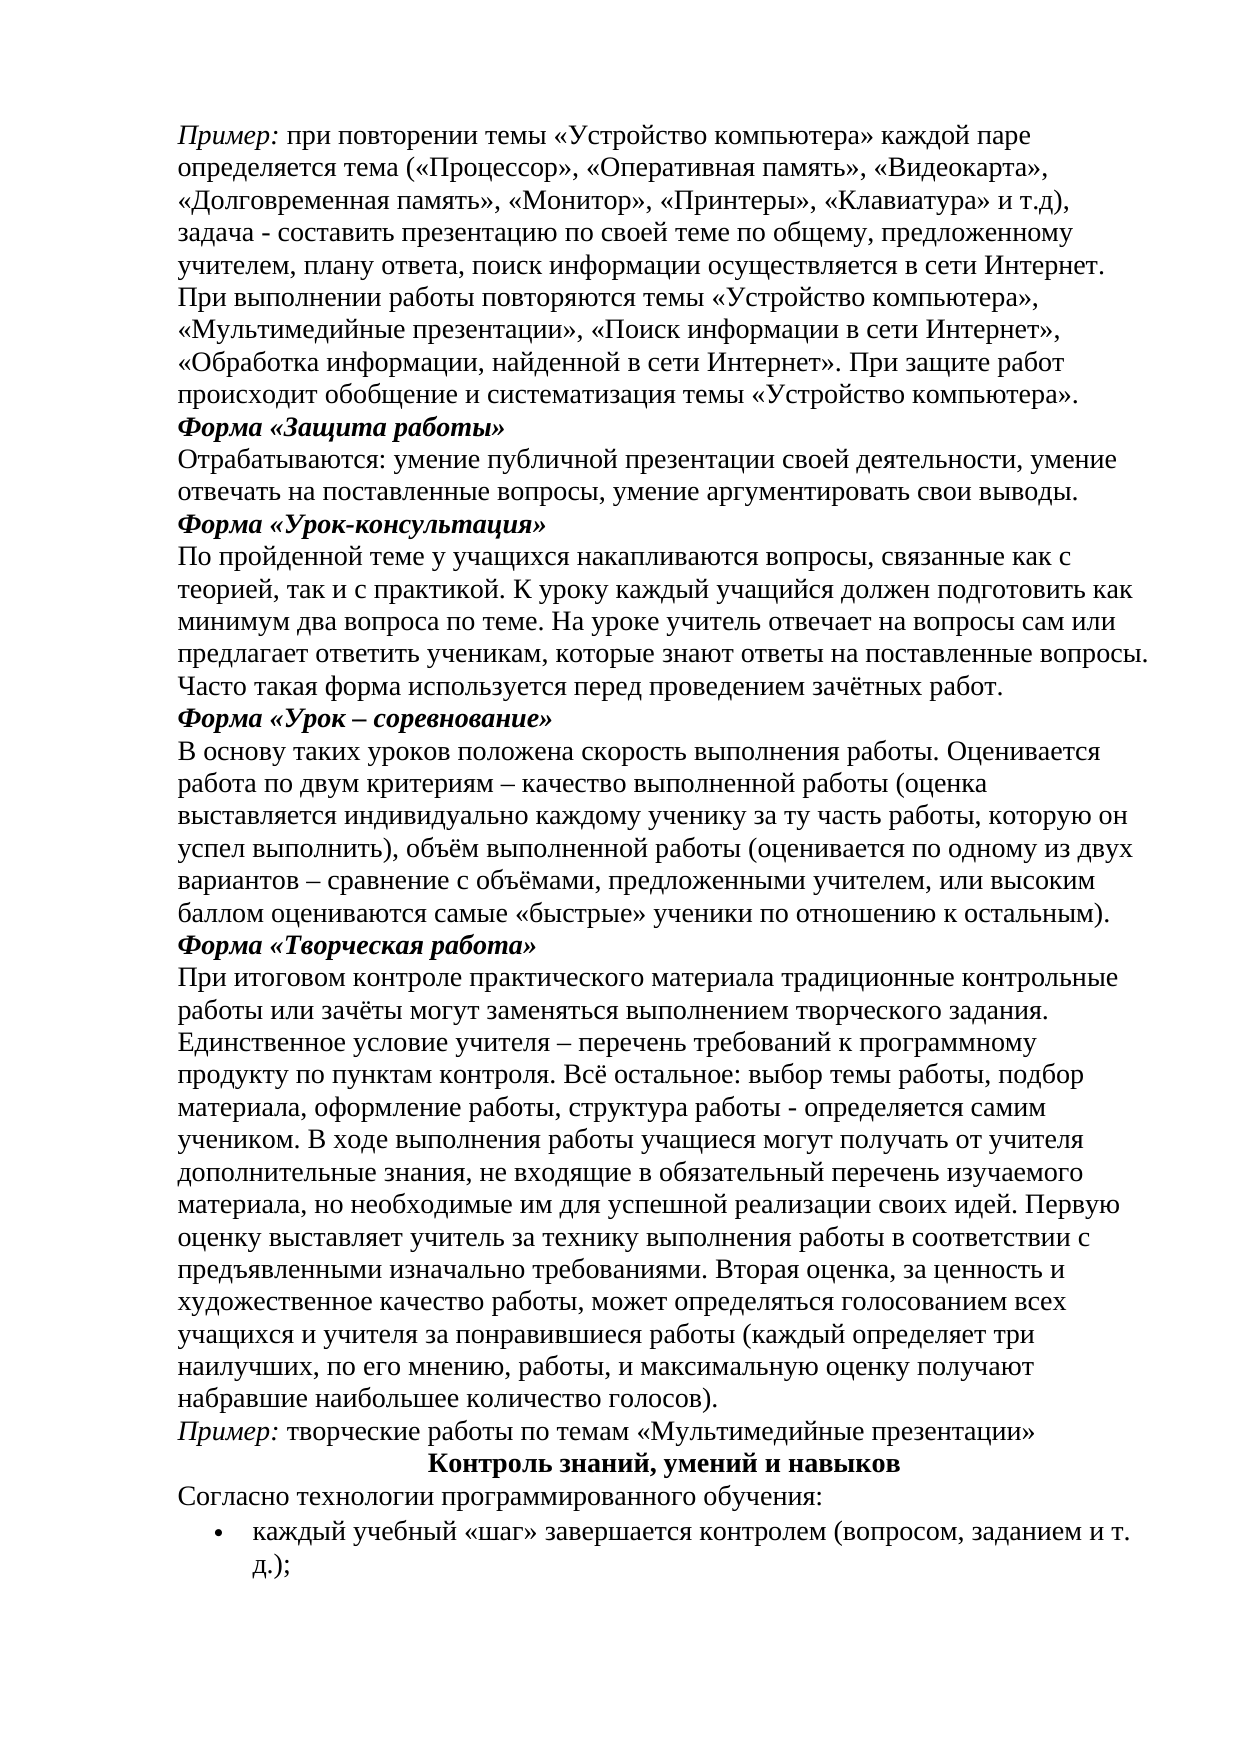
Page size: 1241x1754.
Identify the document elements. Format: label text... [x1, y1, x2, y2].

text В основу таких уроков положена скорость выполнения работы. Оценивается работа по двум критериям – качество выполненной работы (оценка выставляется индивидуально каждому ученику за ту часть работы, которую он успел выполнить), объём выполненной работы (оценивается по одному из двух вариантов – сравнение с объёмами, предложенными учителем, или высоким баллом оцениваются самые «быстрые» ученики по отношению к остальным). [177, 734, 1152, 928]
text Форма «Урок – соревнование» [177, 701, 1152, 734]
text По пройденной теме у учащихся накапливаются вопросы, связанные как с теорией, так и с практикой. К уроку каждый учащийся должен подготовить как минимум два вопроса по теме. На уроке учитель отвечает на вопросы сам или предлагает ответить ученикам, которые знают ответы на поставленные вопросы. Часто такая форма используется перед проведением зачётных работ. [177, 539, 1152, 701]
text Пример: при повторении темы «Устройство компьютера» каждой паре определяется тема («Процессор», «Оперативная память», «Видеокарта», «Долговременная память», «Монитор», «Принтеры», «Клавиатура» и т.д), задача - составить презентацию по своей теме по общему, предложенному учителем, плану ответа, поиск информации осуществляется в сети Интернет. При выполнении работы повторяются темы «Устройство компьютера», «Мультимедийные презентации», «Поиск информации в сети Интернет», «Обработка информации, найденной в сети Интернет». При защите работ происходит обобщение и систематизация темы «Устройство компьютера». [177, 118, 1152, 410]
text Согласно технологии программированного обучения: [177, 1479, 1152, 1511]
text Пример: творческие работы по темам «Мультимедийные презентации» [177, 1414, 1152, 1446]
text Форма «Урок-консультация» [177, 507, 1152, 539]
text Отрабатываются: умение публичной презентации своей деятельности, умение отвечать на поставленные вопросы, умение аргументировать свои выводы. [177, 442, 1152, 507]
list каждый учебный «шаг» завершается контролем (вопросом, заданием и т. д.); [215, 1514, 1152, 1579]
text Форма «Защита работы» [177, 410, 1152, 442]
text Контроль знаний, умений и навыков [177, 1446, 1152, 1479]
text При итоговом контроле практического материала традиционные контрольные работы или зачёты могут заменяться выполнением творческого задания. Единственное условие учителя – перечень требований к программному продукту по пунктам контроля. Всё остальное: выбор темы работы, подбор материала, оформление работы, структура работы - определяется самим учеником. В ходе выполнения работы учащиеся могут получать от учителя дополнительные знания, не входящие в обязательный перечень изучаемого материала, но необходимые им для успешной реализации своих идей. Первую оценку выставляет учитель за технику выполнения работы в соответствии с предъявленными изначально требованиями. Вторая оценка, за ценность и художественное качество работы, может определяться голосованием всех учащихся и учителя за понравившиеся работы (каждый определяет три наилучших, по его мнению, работы, и максимальную оценку получают набравшие наибольшее количество голосов). [177, 960, 1152, 1414]
text Форма «Творческая работа» [177, 928, 1152, 960]
